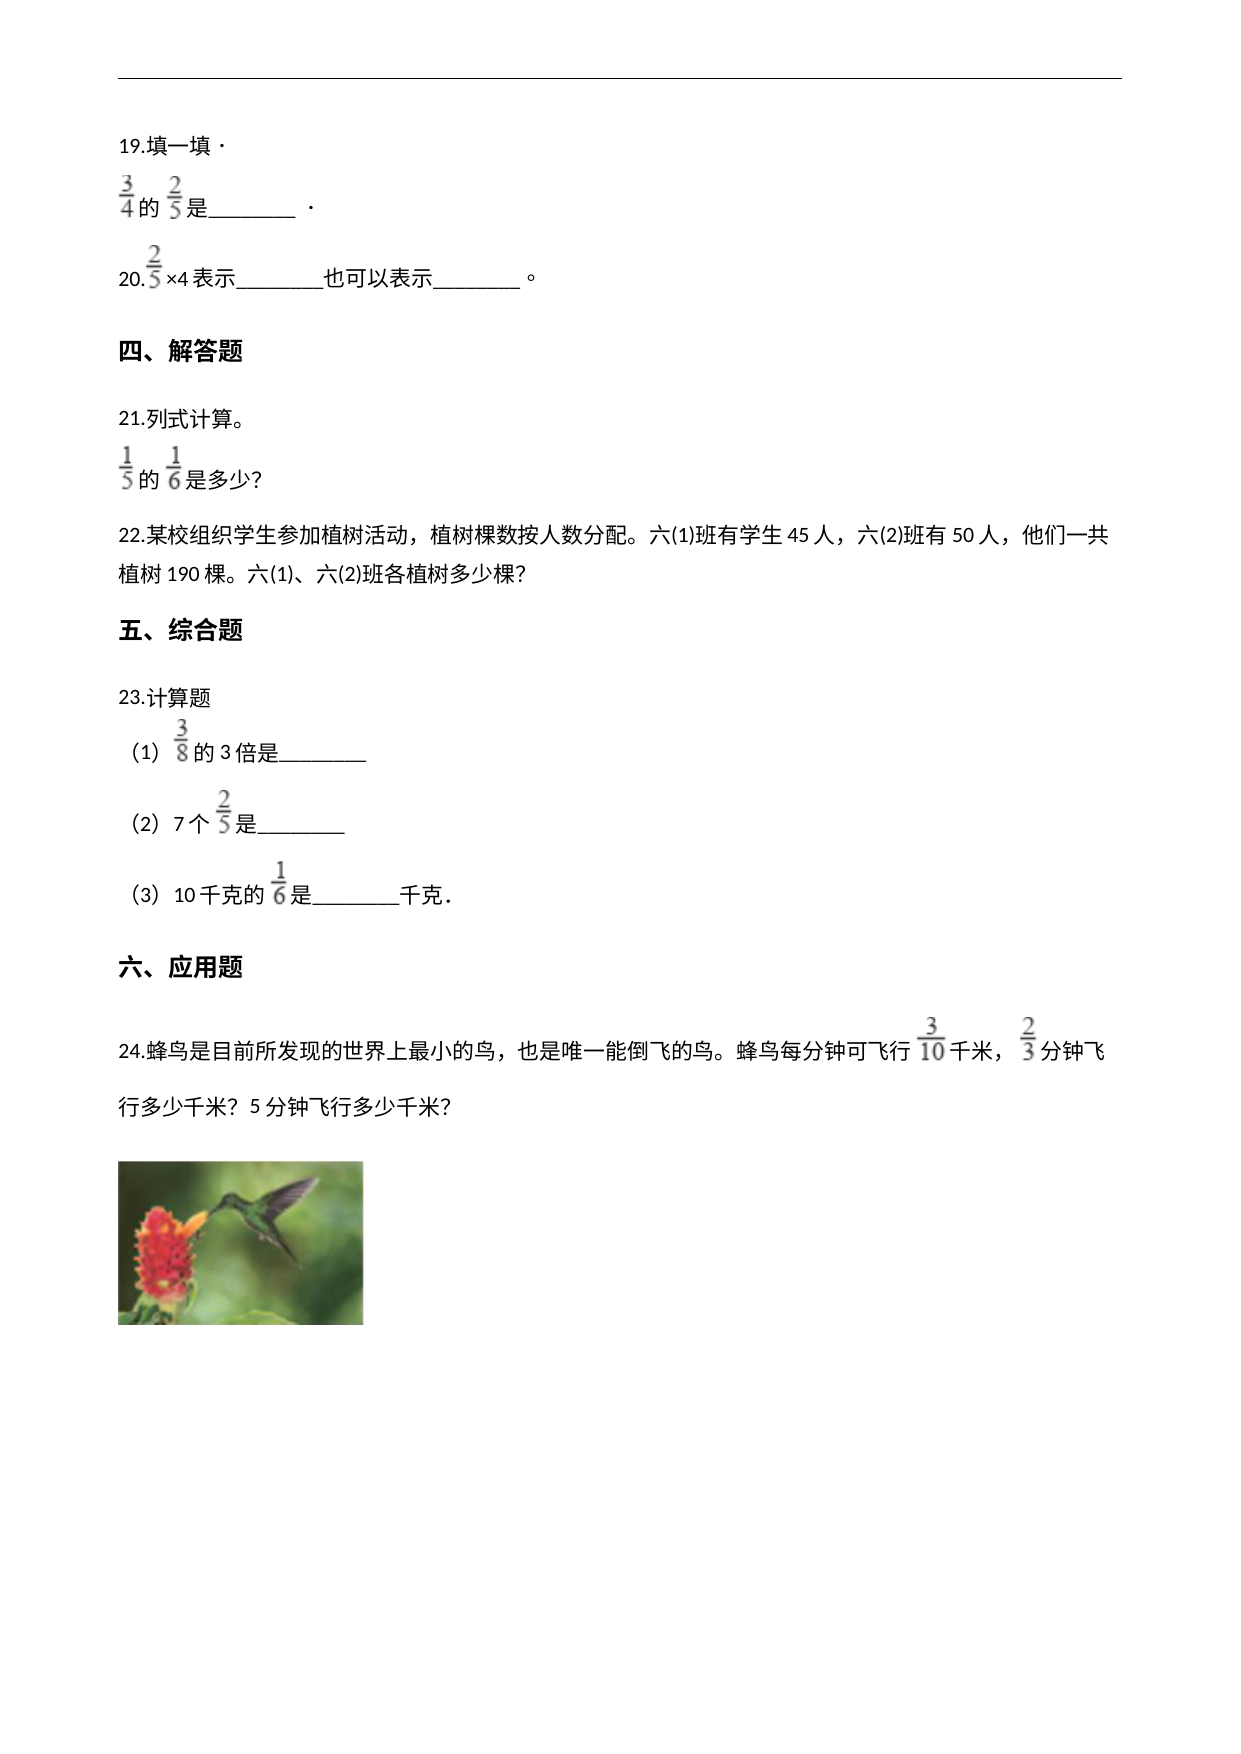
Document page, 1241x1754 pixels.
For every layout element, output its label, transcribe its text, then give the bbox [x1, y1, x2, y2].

picture [118, 446, 139, 491]
picture [270, 861, 291, 906]
text 五、综合题 [118, 596, 1122, 661]
picture [166, 176, 187, 219]
text （3）10千克的 是________千克． [118, 862, 1122, 927]
text （1）的3倍是________ [118, 719, 1122, 784]
text 22.某校组织学生参加植树活动，植树棵数按人数分配。六(1)班有学生45人，六(2)班有50人，他们一共植树190棵。六(1)、六(2)班各植树多少棵？ [118, 518, 1122, 589]
picture [118, 1160, 364, 1325]
text （2）7个 是________ [118, 791, 1122, 856]
picture [118, 175, 139, 219]
text 24.蜂鸟是目前所发现的世界上最小的鸟，也是唯一能倒飞的鸟。蜂鸟每分钟可飞行 千米， 分钟飞行多少千米？5分钟飞行多少千米？ [118, 1018, 1122, 1356]
picture [173, 719, 194, 763]
text 四、解答题 [118, 317, 1122, 382]
picture [165, 446, 186, 491]
text 19.填一填． 的 是________ ． [118, 129, 1122, 240]
picture [215, 790, 236, 835]
picture [145, 245, 167, 290]
text 六、应用题 [118, 933, 1122, 998]
text 21.列式计算。 的 是多少？ [118, 401, 1122, 512]
picture [1019, 1017, 1040, 1062]
text 23.计算题 [118, 681, 1122, 713]
picture [916, 1017, 950, 1062]
text 20.×4表示________也可以表示________。 [118, 246, 1122, 311]
